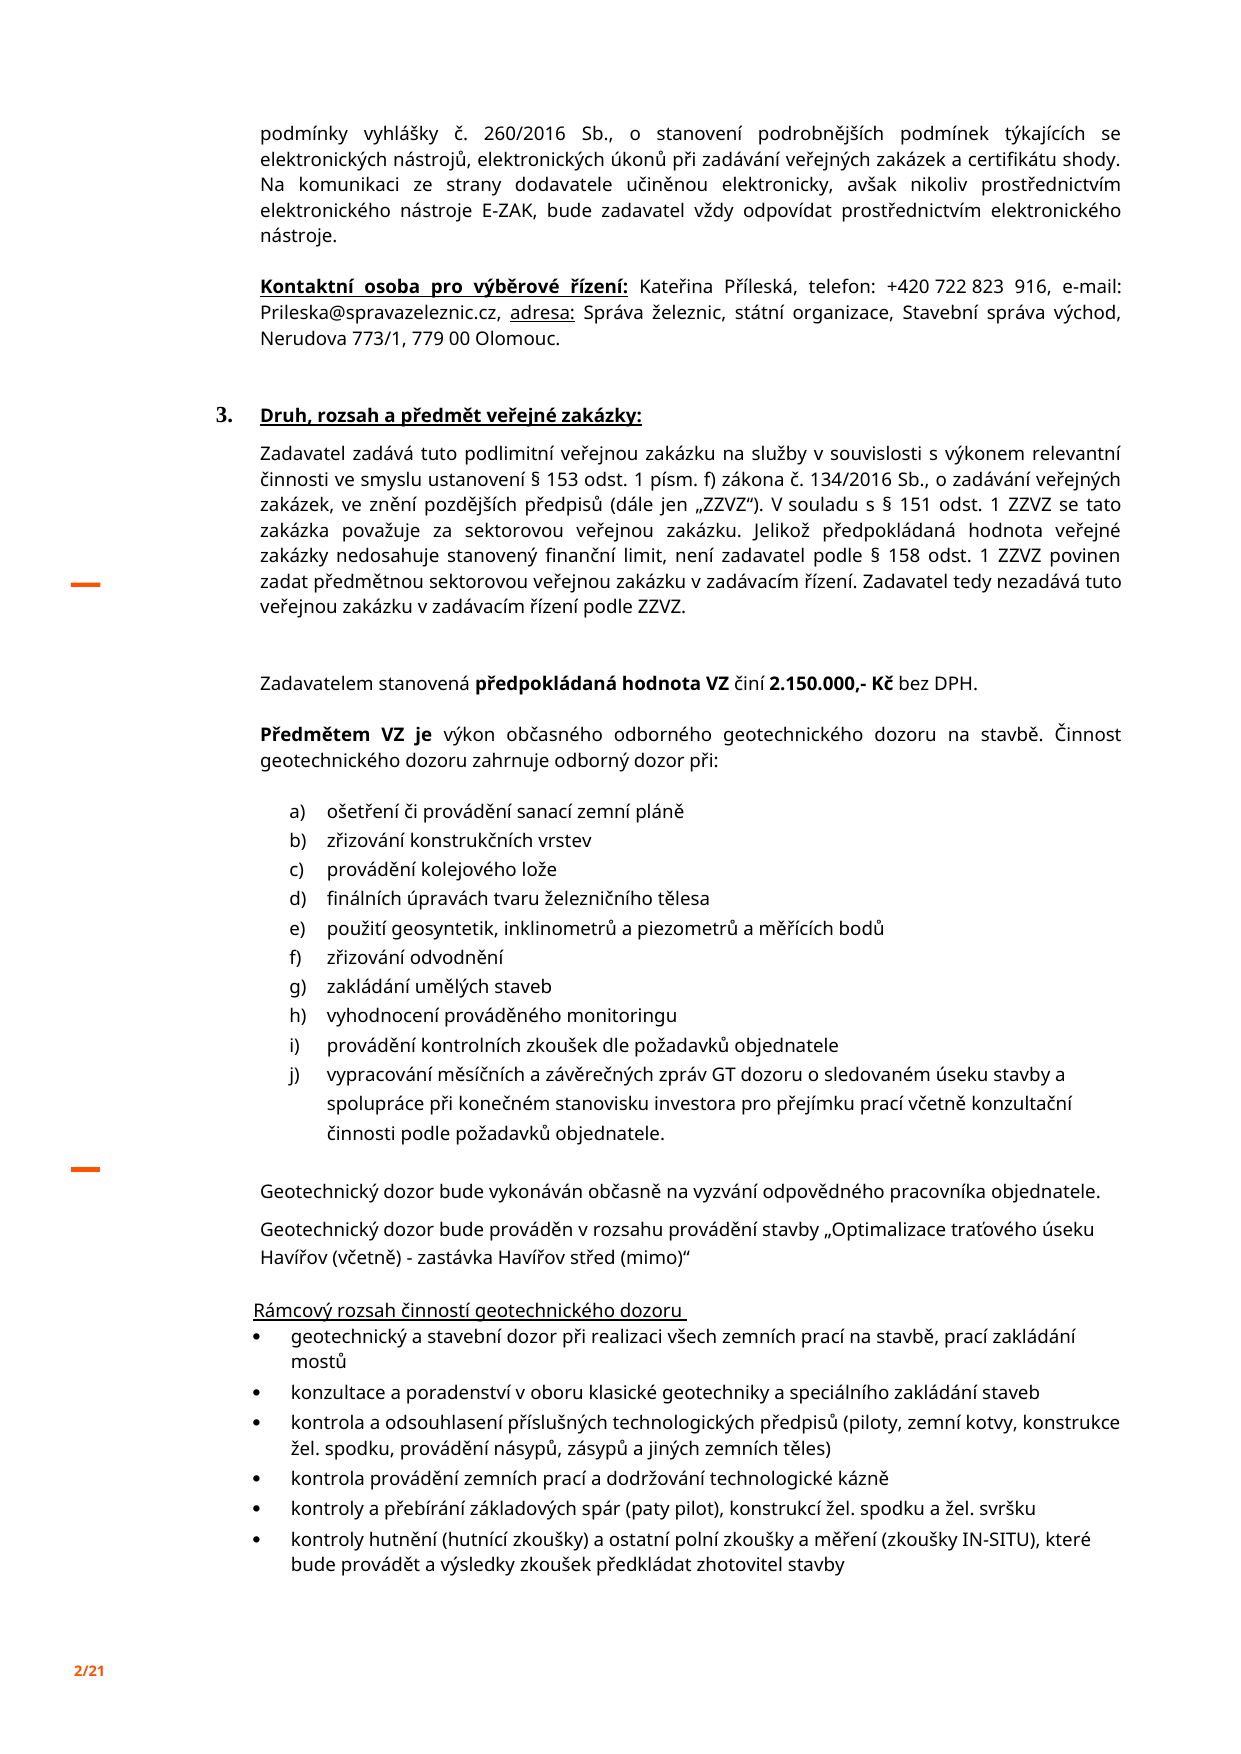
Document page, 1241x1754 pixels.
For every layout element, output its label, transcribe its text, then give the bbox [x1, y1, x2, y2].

list kontrola a odsouhlasení příslušných technologických předpisů (piloty, zemní kotvy, konstrukce žel. spodku, provádění násypů, zásypů a jiných zemních těles) [253, 1409, 1122, 1460]
list kontrola provádění zemních prací a dodržování technologické kázně [253, 1465, 1122, 1491]
list zakládání umělých staveb [289, 973, 1122, 999]
text Kontaktní osoba pro výběrové řízení: Kateřina Příleská, telefon: +420 722 823 916, e-mail: Prileska@spravazeleznic.cz, adresa: Správa železnic, státní organizace, Stavební správa východ, Nerudova 773/1, 779 00 Olomouc. [260, 274, 1122, 350]
list geotechnický a stavební dozor při realizaci všech zemních prací na stavbě, prací zakládání mostů [253, 1323, 1122, 1374]
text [260, 121, 1122, 248]
list finálních úpravách tvaru železničního tělesa [289, 886, 1122, 911]
list vyhodnocení prováděného monitoringu [289, 1003, 1122, 1028]
list použití geosyntetik, inklinometrů a piezometrů a měřících bodů [289, 915, 1122, 941]
list provádění kontrolních zkoušek dle požadavků objednatele [289, 1032, 1122, 1058]
list konzultace a poradenství v oboru klasické geotechniky a speciálního zakládání staveb [253, 1379, 1122, 1404]
list kontroly hutnění (hutnící zkoušky) a ostatní polní zkoušky a měření (zkoušky IN-SITU), které bude provádět a výsledky zkoušek předkládat zhotovitel stavby [253, 1526, 1122, 1577]
list Druh, rozsah a předmět veřejné zakázky: [216, 401, 1122, 428]
text Geotechnický dozor bude prováděn v rozsahu provádění stavby „Optimalizace traťového úseku Havířov (včetně) - zastávka Havířov střed (mimo)“ [260, 1216, 1122, 1270]
list kontroly a přebírání základových spár (paty pilot), konstrukcí žel. spodku a žel. svršku [253, 1496, 1122, 1521]
list ošetření či provádění sanací zemní pláně [289, 798, 1122, 823]
text Zadavatel zadává tuto podlimitní veřejnou zakázku na služby v souvislosti s výkonem relevantní činnosti ve smyslu ustanovení § 153 odst. 1 písm. f) zákona č. 134/2016 Sb., o zadávání veřejných zakázek, ve znění pozdějších předpisů (dále jen „ZZVZ“). V souladu s § 151 odst. 1 ZZVZ se tato zakázka považuje za sektorovou veřejnou zakázku. Jelikož předpokládaná hodnota veřejné zakázky nedosahuje stanovený finanční limit, není zadavatel podle § 158 odst. 1 ZZVZ povinen zadat předmětnou sektorovou veřejnou zakázku v zadávacím řízení. Zadavatel tedy nezadává tuto veřejnou zakázku v zadávacím řízení podle ZZVZ. [260, 441, 1122, 619]
list zřizování odvodnění [289, 944, 1122, 970]
text Geotechnický dozor bude vykonáván občasně na vyzvání odpovědného pracovníka objednatele. [260, 1178, 1122, 1204]
list provádění kolejového lože [289, 856, 1122, 882]
text Rámcový rozsah činností geotechnického dozoru [216, 1297, 1122, 1323]
list zřizování konstrukčních vrstev [289, 827, 1122, 853]
text Předmětem VZ je výkon občasného odborného geotechnického dozoru na stavbě. Činnost geotechnického dozoru zahrnuje odborný dozor při: [260, 721, 1122, 772]
list vypracování měsíčních a závěrečných zpráv GT dozoru o sledovaném úseku stavby a spolupráce při konečném stanovisku investora pro přejímku prací včetně konzultační činnosti podle požadavků objednatele. [289, 1061, 1122, 1145]
text Zadavatelem stanovená předpokládaná hodnota VZ činí 2.150.000,- Kč bez DPH. [260, 670, 1122, 696]
